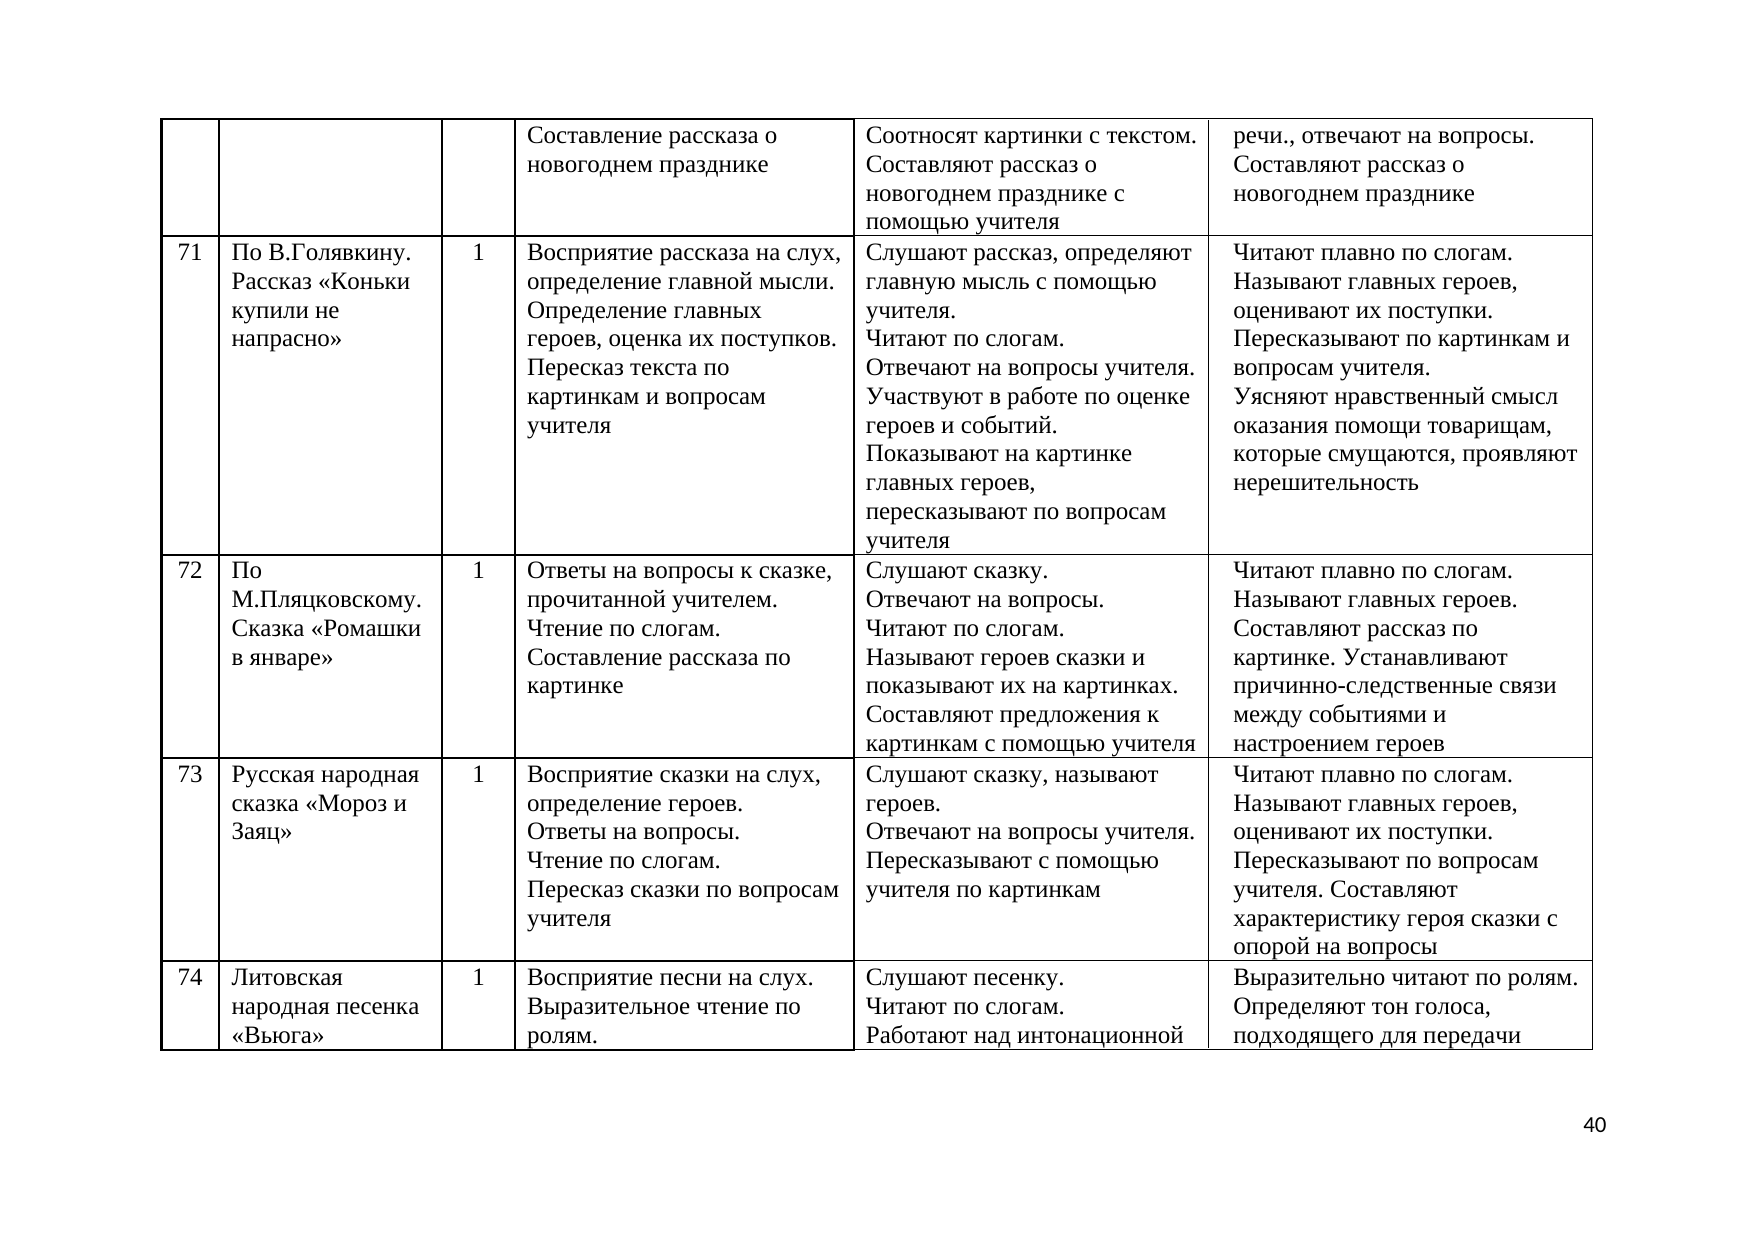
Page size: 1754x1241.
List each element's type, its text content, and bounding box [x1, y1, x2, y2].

table_cell Читают плавно по слогам. Называют главных героев, оценивают их поступки. Пересказывают по вопросам учителя. Составляют характеристику героя сказки с опорой на вопросы [1209, 758, 1592, 960]
table_cell Читают плавно по слогам. Называют главных героев. Составляют рассказ по картинке. Устанавливают причинно-следственные связи между событиями и настроением героев [1209, 555, 1592, 757]
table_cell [1209, 119, 1592, 235]
table_cell 74 [163, 962, 218, 1048]
table_cell Восприятие сказки на слух, определение героев. Ответы на вопросы. Чтение по слогам. Пересказ сказки по вопросам учителя [516, 759, 853, 960]
table_cell По В.Голявкину. Рассказ «Коньки купили не напрасно» [220, 237, 441, 553]
table_cell Слушают рассказ, определяют главную мысль с помощью учителя. Читают по слогам. Отвечают на вопросы учителя. Участвуют в работе по оценке героев и событий. Показывают на картинке главных героев, пересказывают по вопросам учителя [855, 236, 1208, 553]
table_cell 1 [443, 120, 514, 235]
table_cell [516, 120, 853, 235]
table_cell 73 [163, 759, 218, 960]
table_cell 1 [443, 962, 514, 1048]
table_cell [220, 962, 441, 1048]
table_cell Читают плавно по слогам. Называют главных героев, оценивают их поступки. Пересказывают по картинкам и вопросам учителя. Уясняют нравственный смысл оказания помощи товарищам, которые смущаются, проявляют нерешительность [1209, 236, 1592, 553]
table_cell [220, 120, 441, 235]
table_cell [855, 119, 1209, 235]
table_cell 70 [163, 120, 218, 235]
table_cell 72 [163, 556, 218, 757]
table_cell По М.Пляцковскому. Сказка «Ромашки в январе» [220, 556, 441, 757]
table_cell Восприятие рассказа на слух, определение главной мысли. Определение главных героев, оценка их поступков. Пересказ текста по картинкам и вопросам учителя [516, 237, 853, 553]
table_cell Слушают сказку, называют героев. Отвечают на вопросы учителя. Пересказывают с помощью учителя по картинкам [855, 758, 1208, 960]
table_cell 1 [443, 759, 514, 960]
table_cell Слушают сказку. Отвечают на вопросы. Читают по слогам. Называют героев сказки и показывают их на картинках. Составляют предложения к картинкам с помощью учителя [855, 555, 1208, 757]
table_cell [1209, 961, 1592, 1048]
table_cell 1 [443, 556, 514, 757]
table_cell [516, 962, 853, 1048]
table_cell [855, 961, 1208, 1048]
table_cell 1 [443, 237, 514, 553]
table_cell Ответы на вопросы к сказке, прочитанной учителем. Чтение по слогам. Составление рассказа по картинке [516, 556, 853, 757]
table_cell 71 [163, 237, 218, 553]
table_cell Русская народная сказка «Мороз и Заяц» [220, 759, 441, 960]
